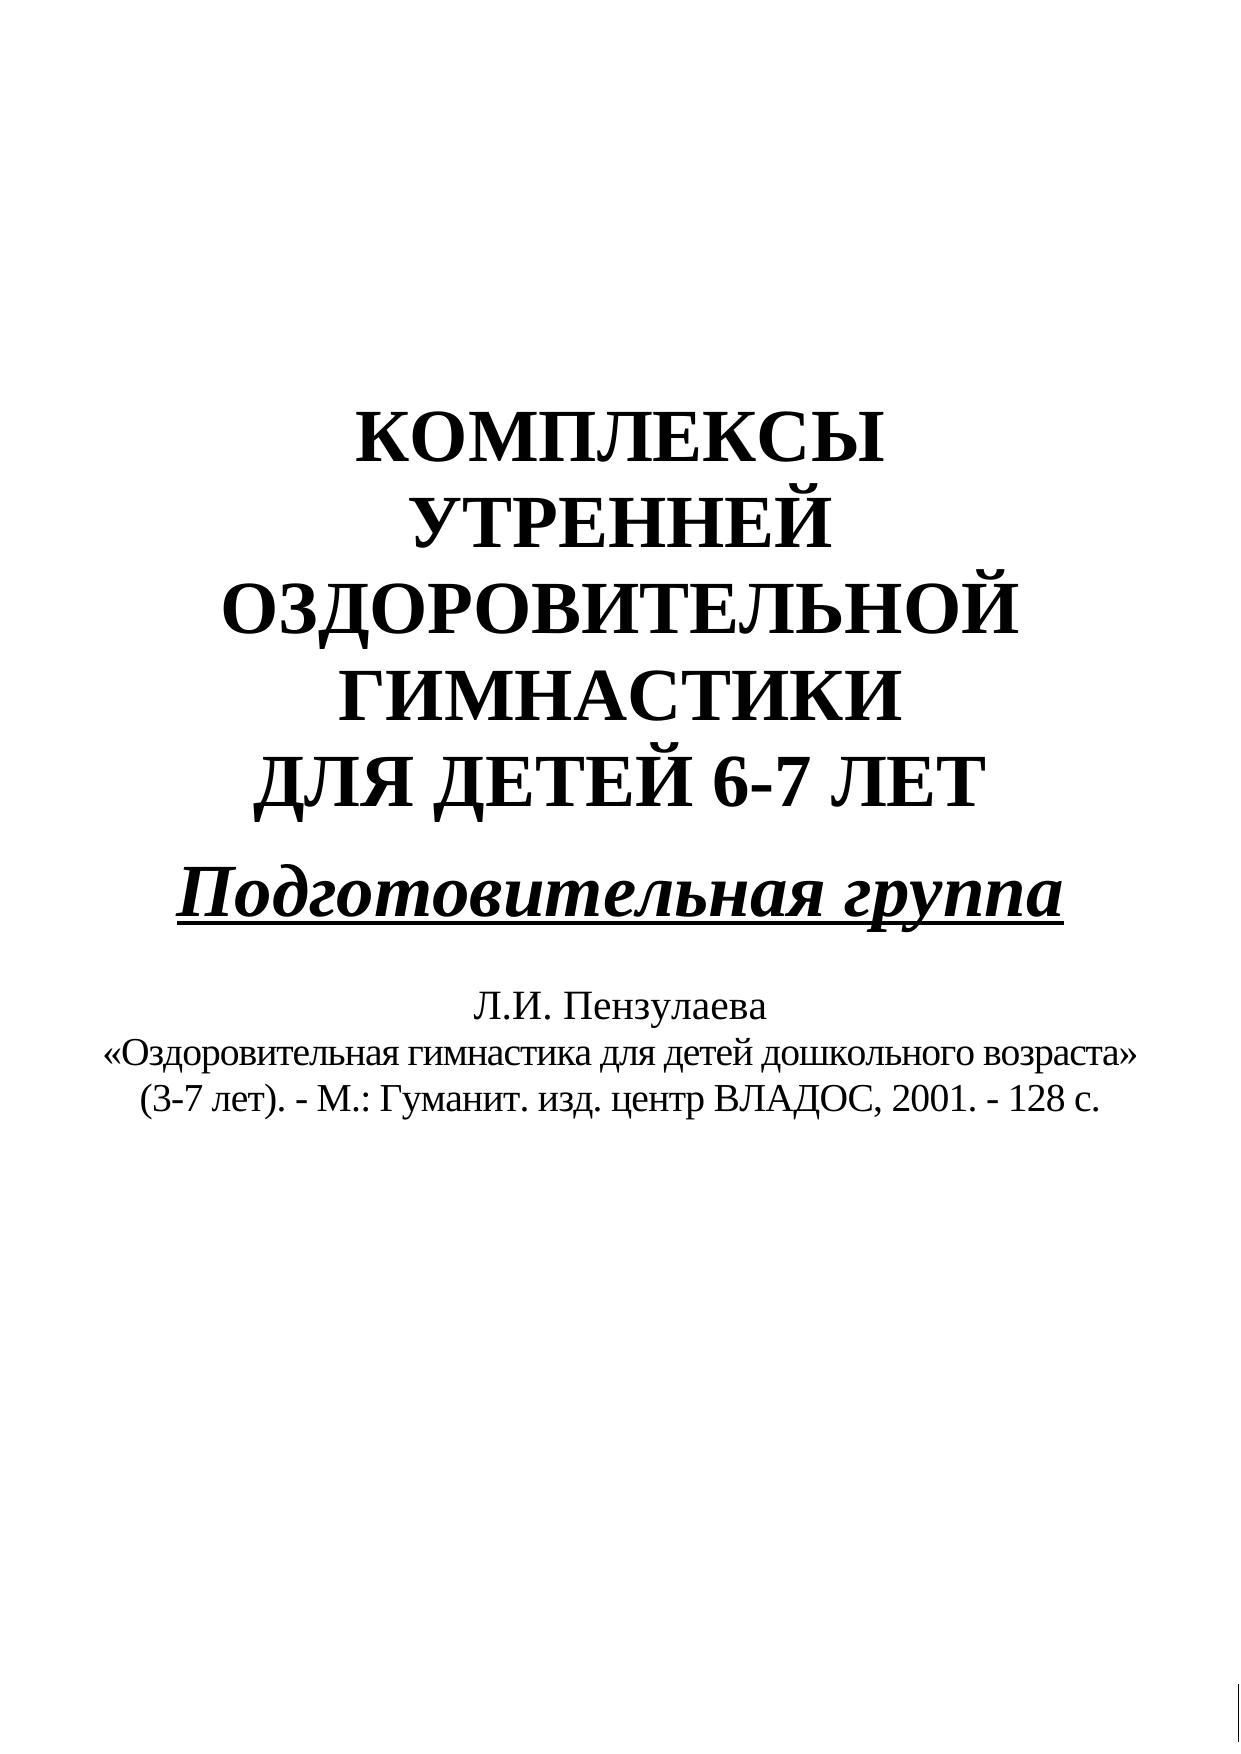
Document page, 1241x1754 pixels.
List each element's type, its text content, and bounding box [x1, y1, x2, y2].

text ГИМНАСТИКИ [75, 650, 1165, 736]
text ОЗДОРОВИТЕЛЬНОЙ [75, 564, 1165, 650]
text УТРЕННЕЙ [75, 477, 1165, 564]
text Подготовительная группа [75, 847, 1165, 933]
text «Оздоровительная гимнастика для детей дошкольного возраста» (3-7 лет). - М.: Гуманит. изд. центр ВЛАДОС, 2001. - 128 с. [75, 1029, 1165, 1120]
text Л.И. Пензулаева [75, 981, 1165, 1029]
text ДЛЯ ДЕТЕЙ 6-7 ЛЕТ [75, 736, 1165, 822]
text КОМПЛЕКСЫ [75, 391, 1165, 477]
